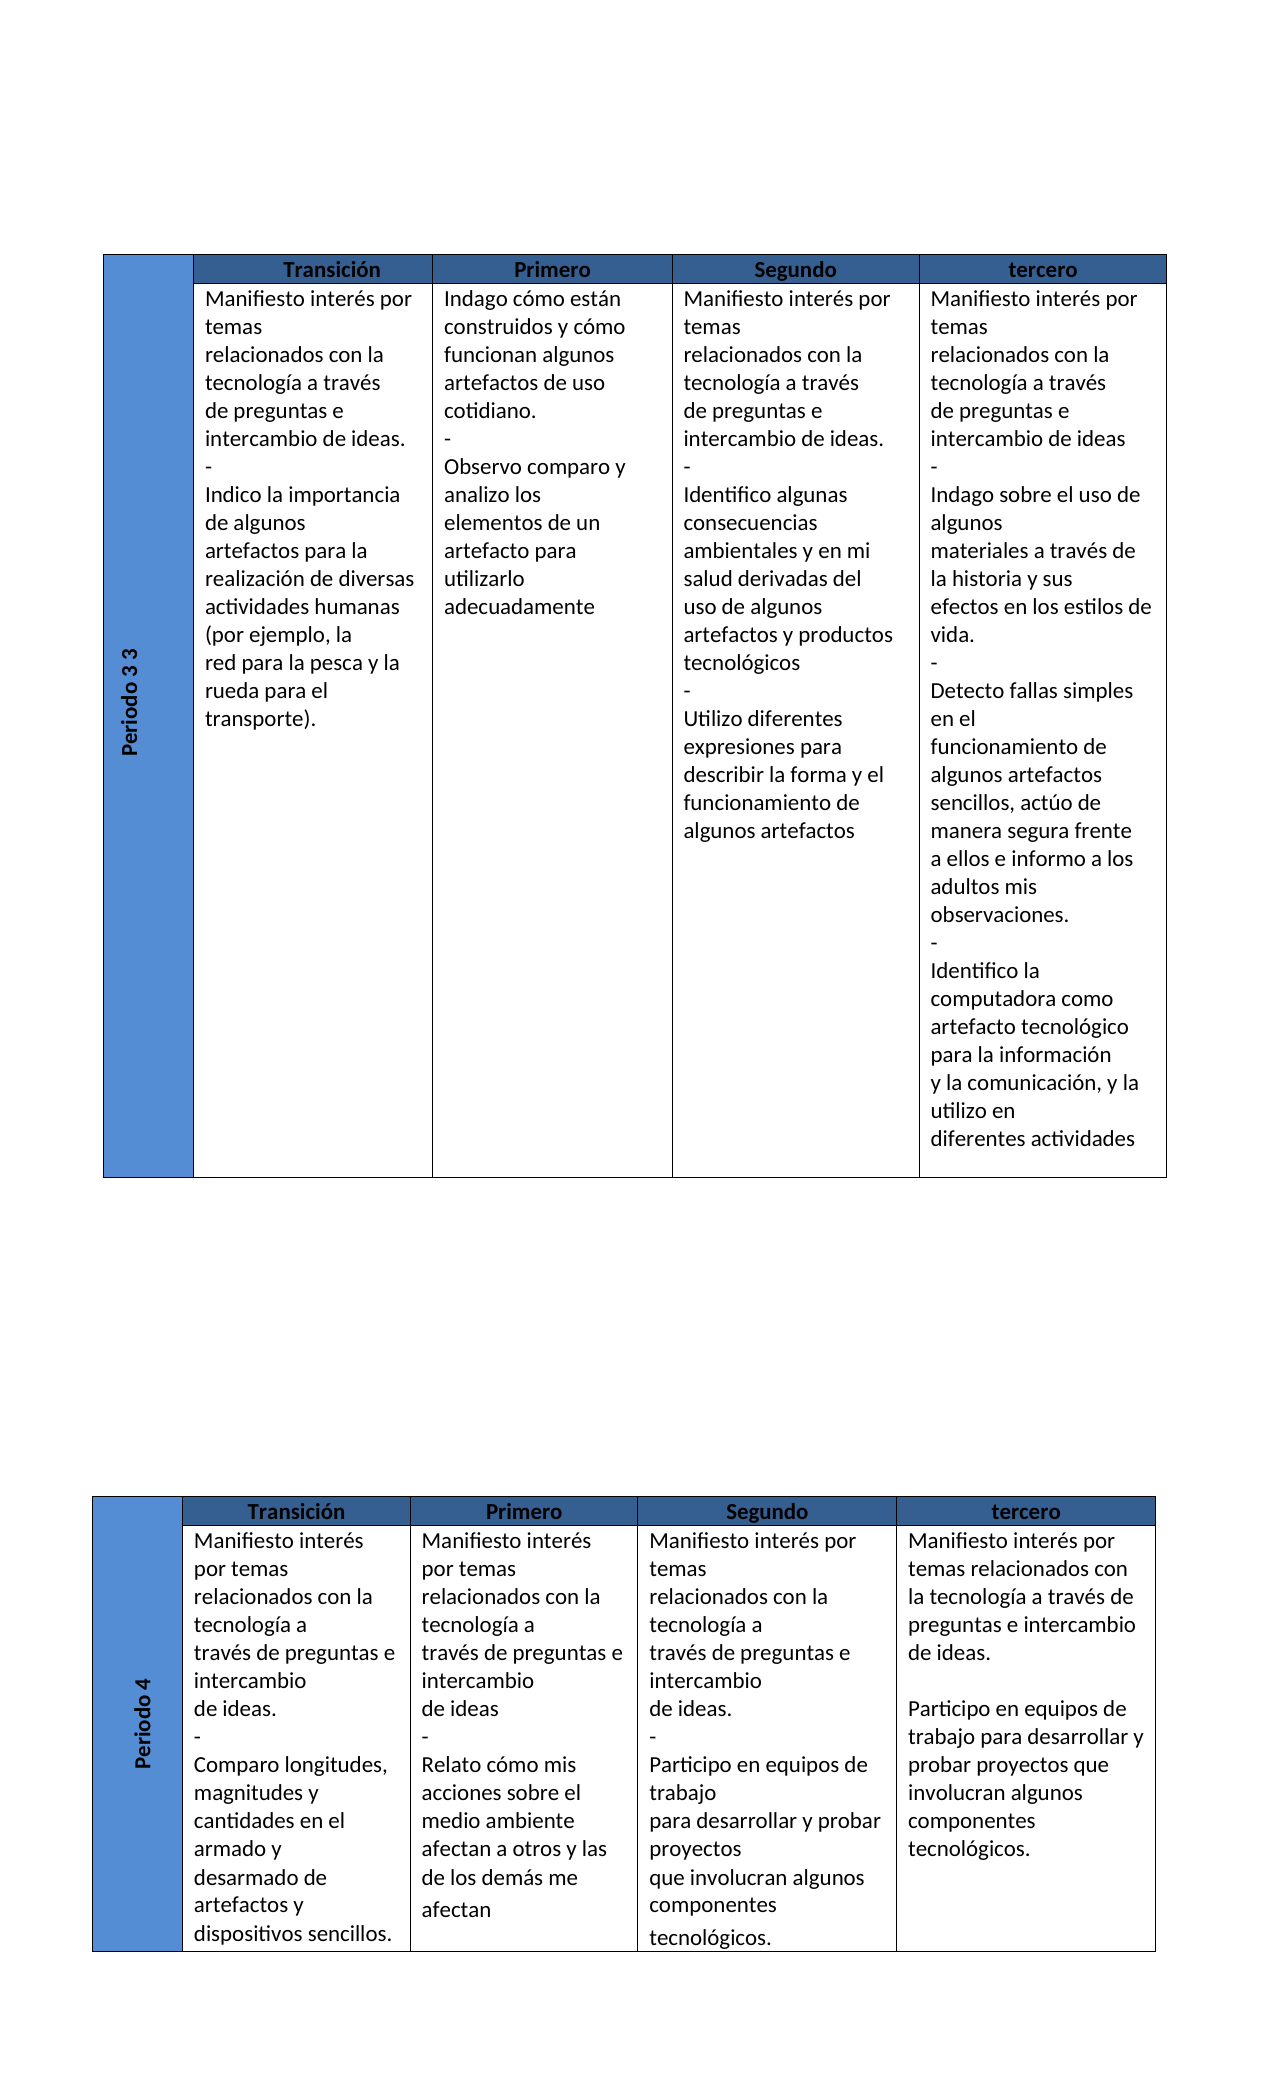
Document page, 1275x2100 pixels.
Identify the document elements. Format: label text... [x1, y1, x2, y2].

table_header Periodo 3 3 [104, 255, 193, 1177]
table_header Segundo [673, 255, 919, 283]
table_header Transición [183, 1497, 410, 1525]
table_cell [897, 1526, 1155, 1951]
table_header Primero [411, 1497, 637, 1525]
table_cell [183, 1526, 410, 1951]
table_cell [638, 1526, 896, 1951]
table_cell Indago cómo están construidos y cómo funcionan algunos artefactos de uso cotidiano. - Observo comparo y analizo los elementos de un artefacto para utilizarlo adecuadamente [433, 284, 672, 1177]
table_header Primero [433, 255, 672, 283]
table_header Periodo 4 [93, 1497, 182, 1951]
table_header Segundo [638, 1497, 896, 1525]
table_cell Manifiesto interés por temas relacionados con la tecnología a través de preguntas e intercambio de ideas. - Identifico algunas consecuencias ambientales y en mi salud derivadas del uso de algunos artefactos y productos tecnológicos - Utilizo diferentes expresiones para describir la forma y el funcionamiento de algunos artefactos [673, 284, 919, 1177]
table_header tercero [897, 1497, 1155, 1525]
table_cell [411, 1526, 637, 1951]
table_header tercero [920, 255, 1166, 283]
table_header Transición [194, 255, 432, 283]
table_cell Manifiesto interés por temas relacionados con la tecnología a través de preguntas e intercambio de ideas. - Indico la importancia de algunos artefactos para la realización de diversas actividades humanas (por ejemplo, la red para la pesca y la rueda para el transporte). [194, 284, 432, 1177]
table_cell Manifiesto interés por temas relacionados con la tecnología a través de preguntas e intercambio de ideas - Indago sobre el uso de algunos materiales a través de la historia y sus efectos en los estilos de vida. - Detecto fallas simples en el funcionamiento de algunos artefactos sencillos, actúo de manera segura frente a ellos e informo a los adultos mis observaciones. - Identifico la computadora como artefacto tecnológico para la información y la comunicación, y la utilizo en diferentes actividades [920, 284, 1166, 1177]
